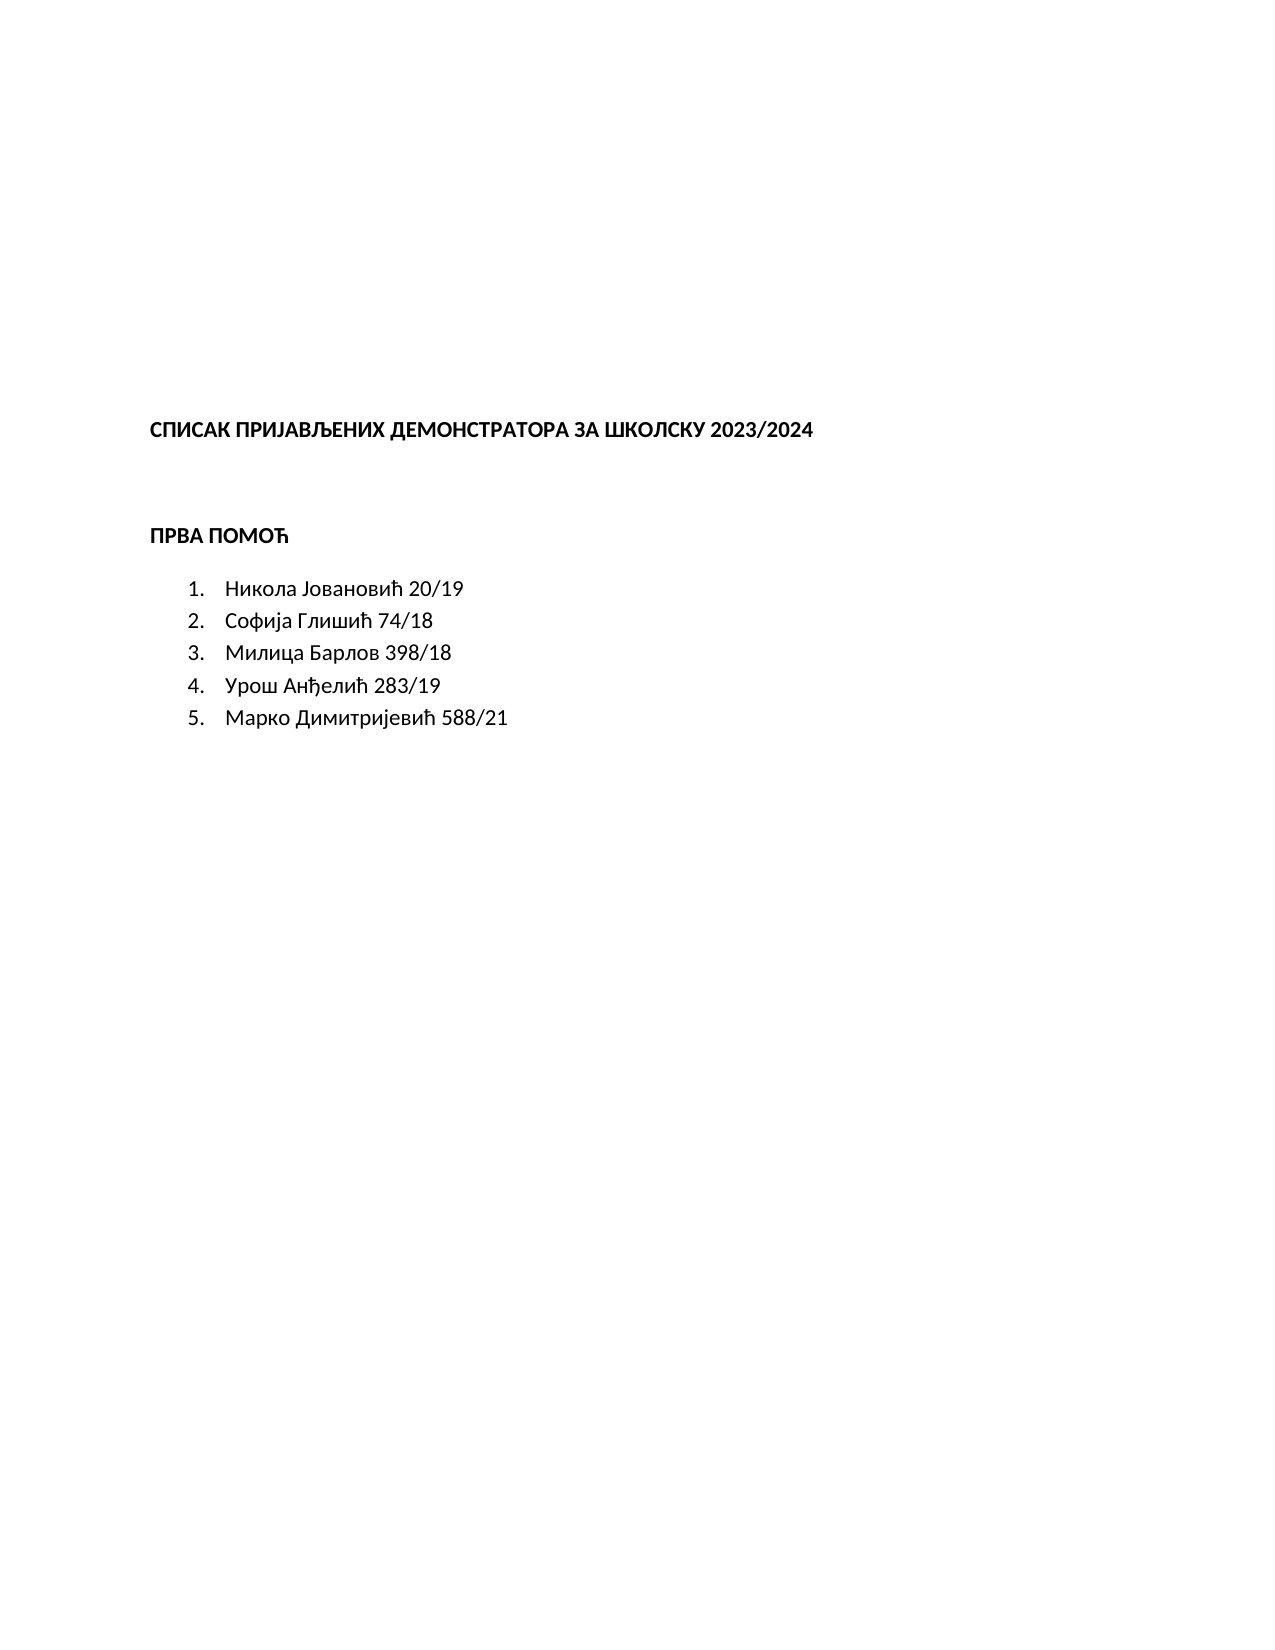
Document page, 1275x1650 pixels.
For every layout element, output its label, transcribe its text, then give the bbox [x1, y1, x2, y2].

list Софија Глишић 74/18 [187, 606, 1125, 634]
list Никола Јовановић 20/19 [187, 574, 1125, 602]
text ПРВА ПОМОЋ [150, 521, 1125, 549]
text СПИСАК ПРИЈАВЉЕНИХ ДЕМОНСТРАТОРА ЗА ШКОЛСКУ 2023/2024 [150, 415, 1125, 443]
list Марко Димитријевић 588/21 [187, 703, 1125, 731]
list Урош Анђелић 283/19 [187, 671, 1125, 699]
list Милица Барлов 398/18 [187, 638, 1125, 667]
